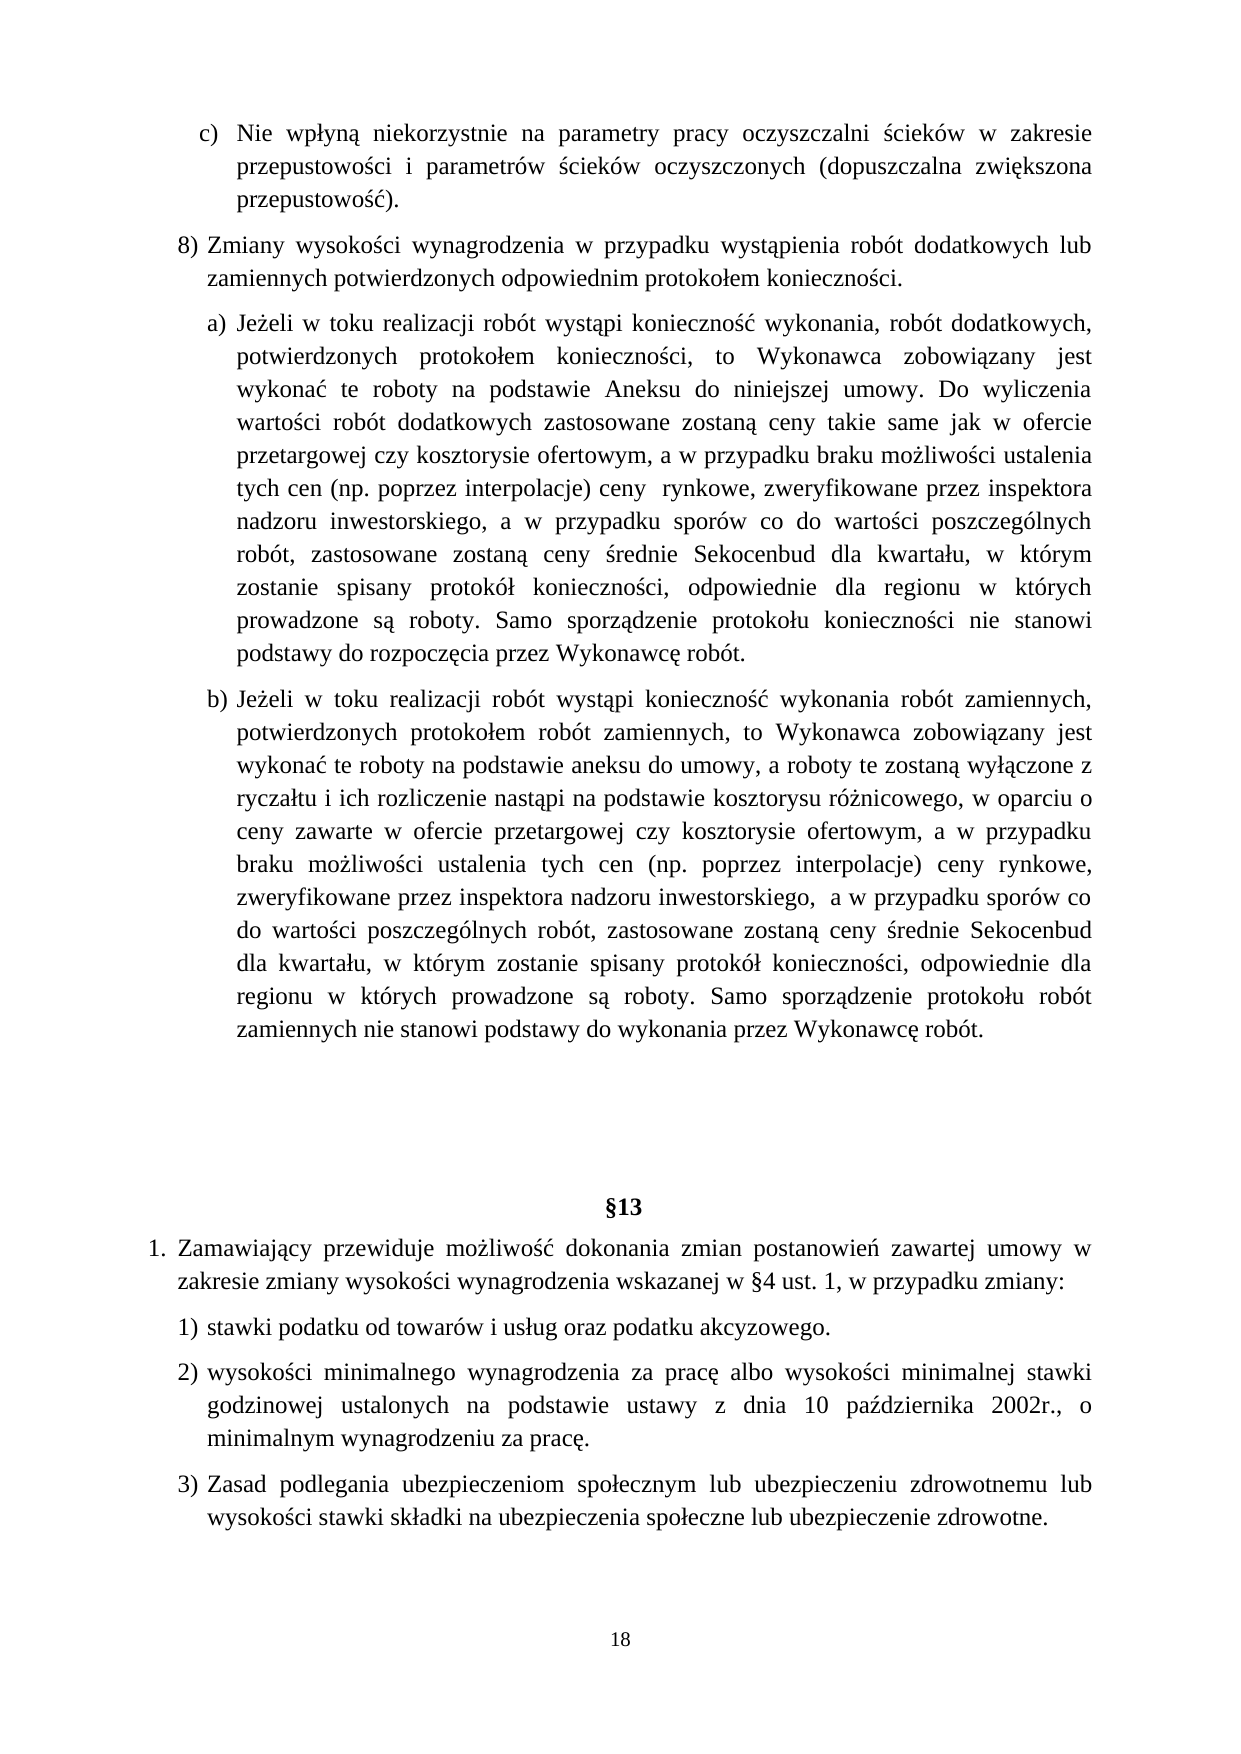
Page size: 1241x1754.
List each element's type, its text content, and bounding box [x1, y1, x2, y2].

list Zmiany wysokości wynagrodzenia w przypadku wystąpienia robót dodatkowych lub zamiennych potwierdzonych odpowiednim protokołem konieczności. [177, 230, 1092, 291]
list Zasad podlegania ubezpieczeniom społecznym lub ubezpieczeniu zdrowotnemu lub wysokości stawki składki na ubezpieczenia społeczne lub ubezpieczenie zdrowotne. [177, 1469, 1092, 1531]
list Jeżeli w toku realizacji robót wystąpi konieczność wykonania, robót dodatkowych, potwierdzonych protokołem konieczności, to Wykonawca zobowiązany jest wykonać te roboty na podstawie Aneksu do niniejszej umowy. Do wyliczenia wartości robót dodatkowych zastosowane zostaną ceny takie same jak w ofercie przetargowej czy kosztorysie ofertowym, a w przypadku braku możliwości ustalenia tych cen (np. poprzez interpolacje) ceny rynkowe, zweryfikowane przez inspektora nadzoru inwestorskiego, a w przypadku sporów co do wartości poszczególnych robót, zastosowane zostaną ceny średnie Sekocenbud dla kwartału, w którym zostanie spisany protokół konieczności, odpowiednie dla regionu w których prowadzone są roboty. Samo sporządzenie protokołu konieczności nie stanowi podstawy do rozpoczęcia przez Wykonawcę robót. [207, 308, 1092, 667]
list stawki podatku od towarów i usług oraz podatku akcyzowego. [177, 1312, 1092, 1341]
list wysokości minimalnego wynagrodzenia za pracę albo wysokości minimalnej stawki godzinowej ustalonych na podstawie ustawy z dnia 10 października 2002r., o minimalnym wynagrodzeniu za pracę. [177, 1357, 1092, 1452]
text §13 [148, 1192, 1092, 1221]
list Jeżeli w toku realizacji robót wystąpi konieczność wykonania robót zamiennych, potwierdzonych protokołem robót zamiennych, to Wykonawca zobowiązany jest wykonać te roboty na podstawie aneksu do umowy, a roboty te zostaną wyłączone z ryczałtu i ich rozliczenie nastąpi na podstawie kosztorysu różnicowego, w oparciu o ceny zawarte w ofercie przetargowej czy kosztorysie ofertowym, a w przypadku braku możliwości ustalenia tych cen (np. poprzez interpolacje) ceny rynkowe, zweryfikowane przez inspektora nadzoru inwestorskiego, a w przypadku sporów co do wartości poszczególnych robót, zastosowane zostaną ceny średnie Sekocenbud dla kwartału, w którym zostanie spisany protokół konieczności, odpowiednie dla regionu w których prowadzone są roboty. Samo sporządzenie protokołu robót zamiennych nie stanowi podstawy do wykonania przez Wykonawcę robót. [207, 684, 1092, 1043]
list Zamawiający przewiduje możliwość dokonania zmian postanowień zawartej umowy w zakresie zmiany wysokości wynagrodzenia wskazanej w §4 ust. 1, w przypadku zmiany: [148, 1233, 1092, 1295]
list Nie wpłyną niekorzystnie na parametry pracy oczyszczalni ścieków w zakresie przepustowości i parametrów ścieków oczyszczonych (dopuszczalna zwiększona przepustowość). [199, 118, 1092, 213]
